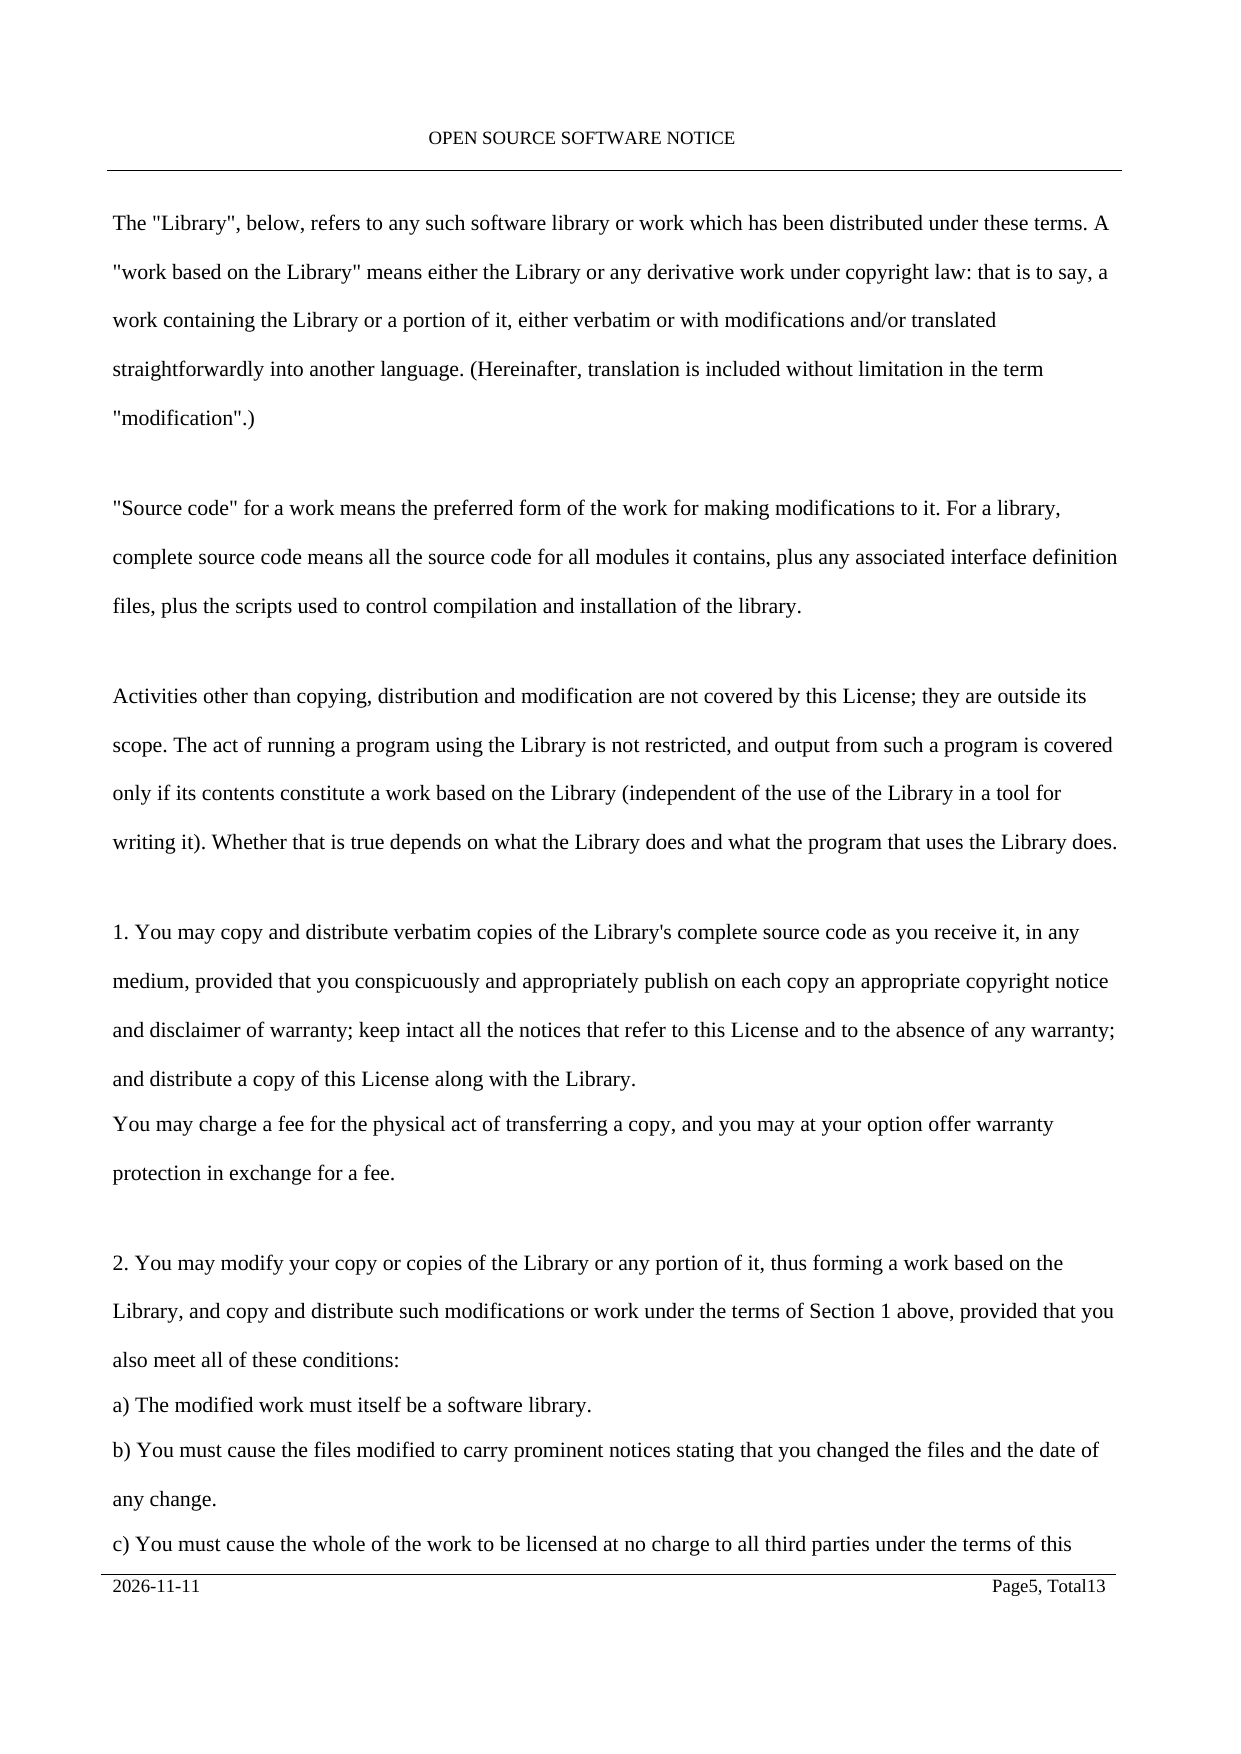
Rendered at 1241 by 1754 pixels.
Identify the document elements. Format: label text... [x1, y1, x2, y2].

text 1. You may copy and distribute verbatim copies of the Library's complete source code as you receive it, in any medium, provided that you conspicuously and appropriately publish on each copy an appropriate copyright notice and disclaimer of warranty; keep intact all the notices that refer to this License and to the absence of any warranty; and distribute a copy of this License along with the Library. [112, 916, 1128, 1094]
text 2. You may modify your copy or copies of the Library or any portion of it, thus forming a work based on the Library, and copy and distribute such modifications or work under the terms of Section 1 above, provided that you also meet all of these conditions: [112, 1246, 1128, 1376]
text a) The modified work must itself be a software library. [112, 1389, 1128, 1421]
text b) You must cause the files modified to carry prominent notices stating that you changed the files and the date of any change. [112, 1434, 1128, 1515]
text The "Library", below, refers to any such software library or work which has been distributed under these terms. A "work based on the Library" means either the Library or any derivative work under copyright law: that is to say, a work containing the Library or a portion of it, either verbatim or with modifications and/or translated straightforwardly into another language. (Hereinafter, translation is included without limitation in the term "modification".) [112, 206, 1128, 434]
text You may charge a fee for the physical act of transferring a copy, and you may at your option offer warranty protection in exchange for a fee. [112, 1107, 1128, 1188]
text Activities other than copying, distribution and modification are not covered by this License; they are outside its scope. The act of running a program using the Library is not restricted, and output from such a program is covered only if its contents constitute a work based on the Library (independent of the use of the Library in a tool for writing it). Whether that is true depends on what the Library does and what the program that uses the Library does. [112, 679, 1128, 858]
text "Source code" for a work means the preferred form of the work for making modifications to it. For a library, complete source code means all the source code for all modules it contains, plus any associated interface definition files, plus the scripts used to control compilation and installation of the library. [112, 492, 1128, 622]
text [112, 1528, 1128, 1560]
